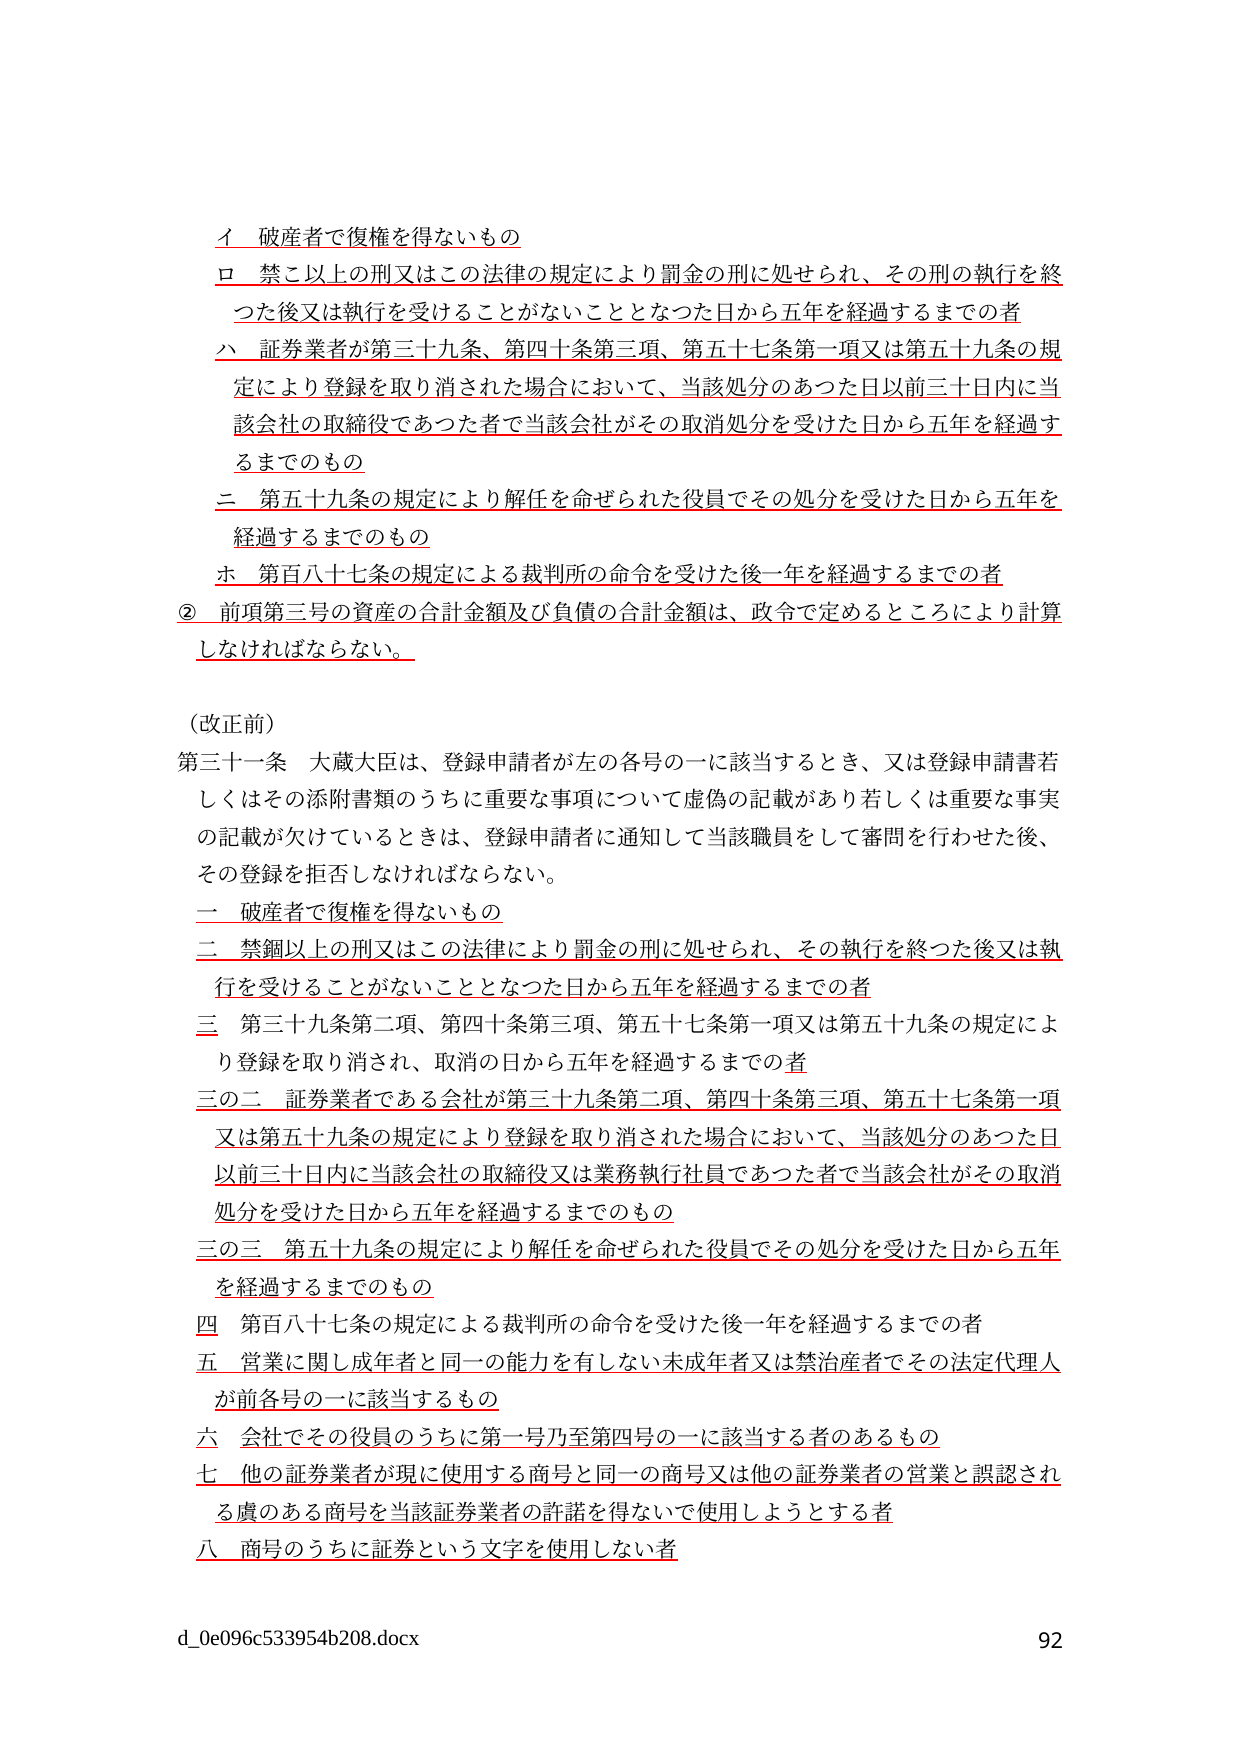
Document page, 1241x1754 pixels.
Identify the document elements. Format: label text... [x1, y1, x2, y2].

text ② 前項第三号の資産の合計金額及び負債の合計金額は、政令で定めるところにより計算しなければならない。 [177, 592, 1063, 667]
text 六 会社でその役員のうちに第一号乃至第四号の一に該当する者のあるもの [196, 1417, 1063, 1454]
text 三の三 第五十九条の規定により解任を命ぜられた役員でその処分を受けた日から五年を経過するまでのもの [196, 1229, 1063, 1304]
text 二 禁錮以上の刑又はこの法律により罰金の刑に処せられ、その執行を終つた後又は執行を受けることがないこととなつた日から五年を経過するまでの者 [196, 929, 1063, 959]
text ハ 証券業者が第三十九条、第四十条第三項、第五十七条第一項又は第五十九条の規定により登録を取り消された場合において、当該処分のあつた日以前三十日内に当該会社の取締役であつた者で当該会社がその取消処分を受けた日から五年を経過するまでのもの [215, 329, 1063, 479]
text ロ 禁こ以上の刑又はこの法律の規定により罰金の刑に処せられ、その刑の執行を終つた後又は執行を受けることがないこととなつた日から五年を経過するまでの者 [215, 286, 1063, 329]
text ニ 第五十九条の規定により解任を命ぜられた役員でその処分を受けた日から五年を経過するまでのもの [215, 479, 1063, 554]
text ホ 第百八十七条の規定による裁判所の命令を受けた後一年を経過するまでの者 [215, 554, 1063, 592]
text 八 商号のうちに証券という文字を使用しない者 [196, 1529, 1063, 1567]
text 一 破産者で復権を得ないもの [196, 892, 1063, 929]
text 五 営業に関し成年者と同一の能力を有しない未成年者又は禁治産者でその法定代理人が前各号の一に該当するもの [196, 1342, 1063, 1417]
text 七 他の証券業者が現に使用する商号と同一の商号又は他の証券業者の営業と誤認される虞のある商号を当該証券業者の許諾を得ないで使用しようとする者 [196, 1454, 1063, 1529]
text 四 第百八十七条の規定による裁判所の命令を受けた後一年を経過するまでの者 [196, 1304, 1063, 1342]
text 三 第三十九条第二項、第四十条第三項、第五十七条第一項又は第五十九条の規定により登録を取り消され、取消の日から五年を経過するまでの者 [196, 1004, 1063, 1079]
text ロ 禁こ以上の刑又はこの法律の規定により罰金の刑に処せられ、その刑の執行を終つた後又は執行を受けることがないこととなつた日から五年を経過するまでの者 [215, 254, 1063, 284]
text 二 禁錮以上の刑又はこの法律により罰金の刑に処せられ、その執行を終つた後又は執行を受けることがないこととなつた日から五年を経過するまでの者 [196, 961, 1063, 1004]
text 三の二 証券業者である会社が第三十九条第二項、第四十条第三項、第五十七条第一項又は第五十九条の規定により登録を取り消された場合において、当該処分のあつた日以前三十日内に当該会社の取締役又は業務執行社員であつた者で当該会社がその取消処分を受けた日から五年を経過するまでのもの [196, 1079, 1063, 1229]
text イ 破産者で復権を得ないもの [215, 217, 1063, 254]
text （改正前） [177, 704, 1063, 742]
text 第三十一条 大蔵大臣は、登録申請者が左の各号の一に該当するとき、又は登録申請書若しくはその添附書類のうちに重要な事項について虚偽の記載があり若しくは重要な事実の記載が欠けているときは、登録申請者に通知して当該職員をして審問を行わせた後、その登録を拒否しなければならない。 [177, 742, 1063, 892]
